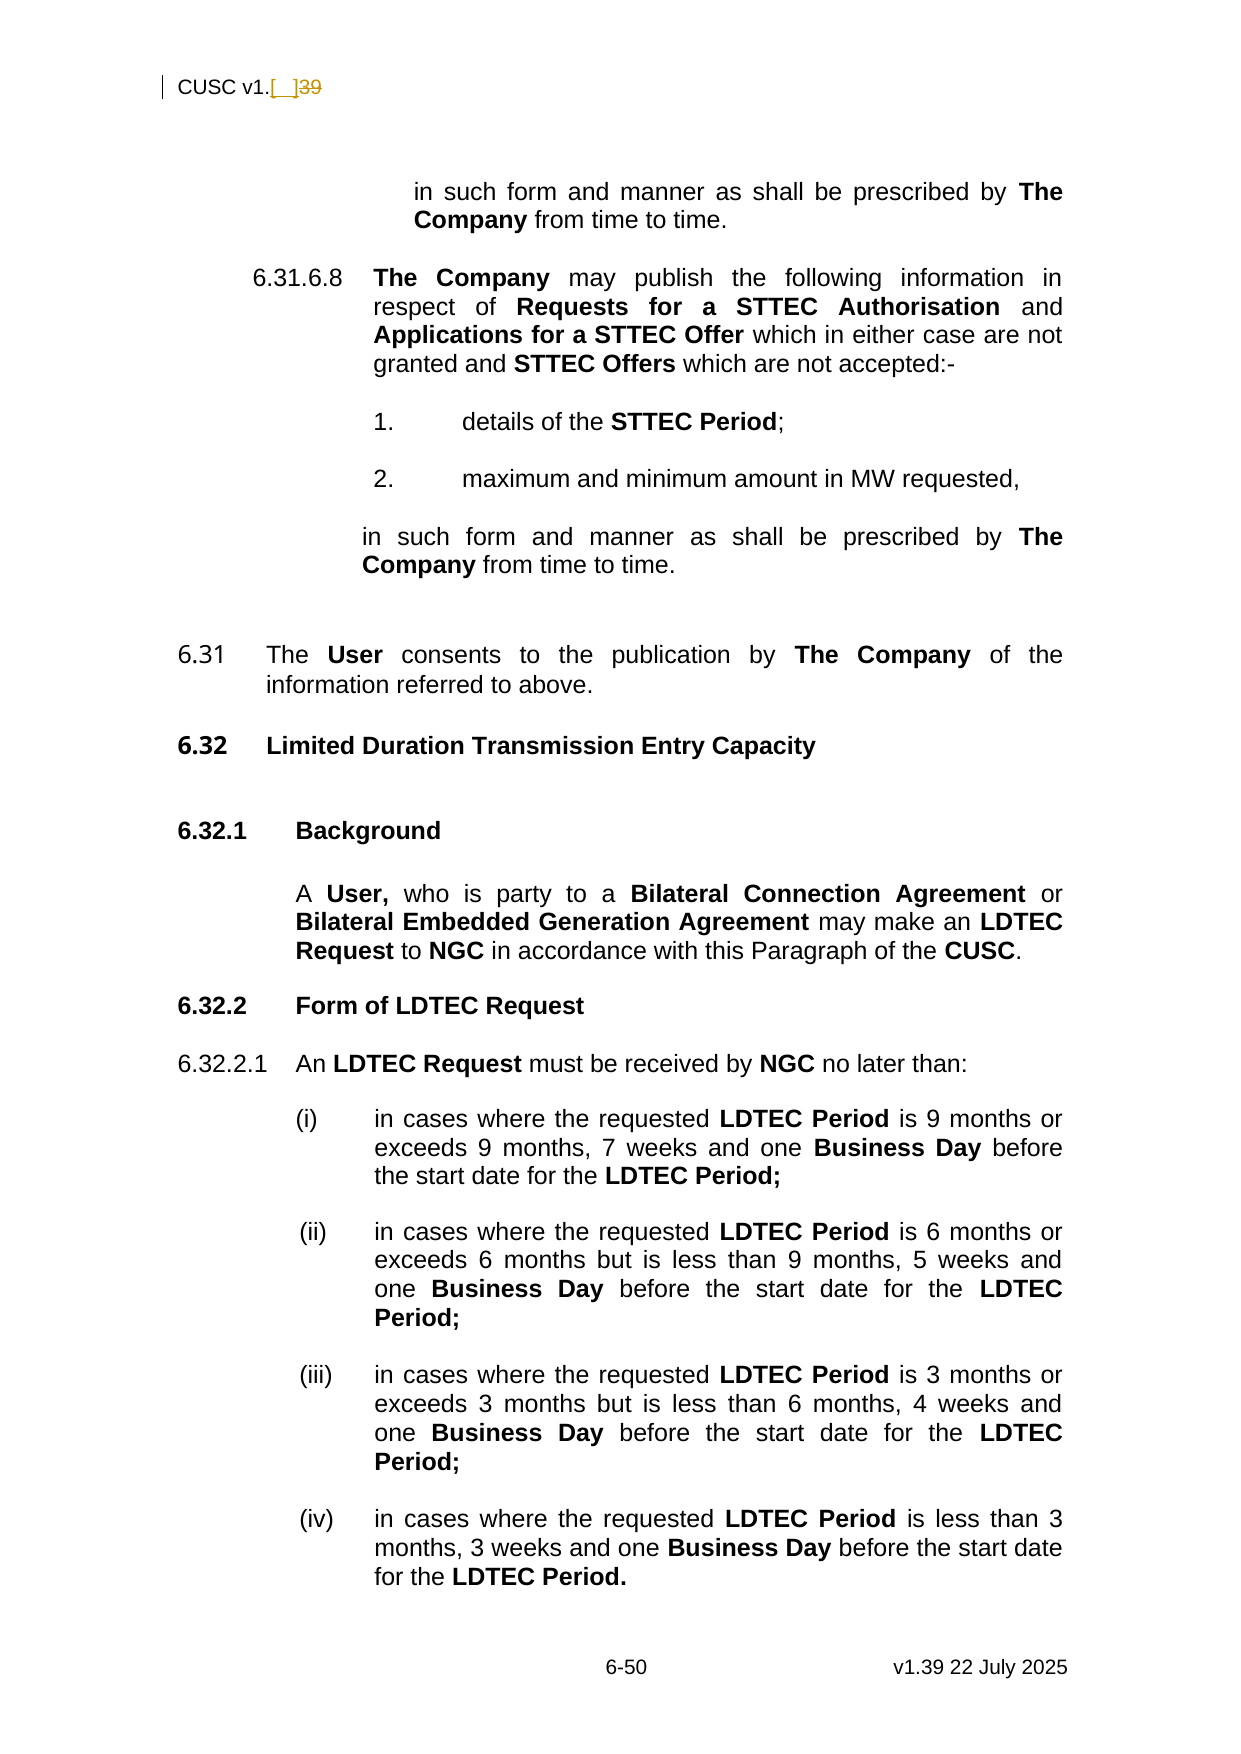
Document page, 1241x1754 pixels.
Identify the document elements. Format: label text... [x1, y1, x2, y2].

text 2. maximum and minimum amount in MW requested, [373, 464, 1063, 493]
text 6.31.6.8 The Company may publish the following information in respect of Requests for a STTEC Authorisation and Applications for a STTEC Offer which in either case are not granted and STTEC Offers which are not accepted:- [252, 263, 1063, 378]
text 1. details of the STTEC Period; [373, 406, 1063, 435]
text in such form and manner as shall be prescribed by The Company from time to time. [295, 176, 1063, 234]
text (ii) in cases where the requested LDTEC Period is 6 months or exceeds 6 months but is less than 9 months, 5 weeks and one Business Day before the start date for the LDTEC Period; [177, 1216, 1063, 1331]
text (i) in cases where the requested LDTEC Period is 9 months or exceeds 9 months, 7 weeks and one Business Day before the start date for the LDTEC Period; [177, 1104, 1063, 1190]
list The User consents to the publication by The Company of the information referred to above. [177, 636, 1063, 699]
text 6.32.1 Background [177, 816, 1063, 844]
text in such form and manner as shall be prescribed by The Company from time to time. [244, 521, 1063, 579]
text (iv) in cases where the requested LDTEC Period is less than 3 months, 3 weeks and one Business Day before the start date for the LDTEC Period. [177, 1504, 1063, 1590]
text A User, who is party to a Bilateral Connection Agreement or Bilateral Embedded Generation Agreement may make an LDTEC Request to NGC in accordance with this Paragraph of the CUSC. [295, 879, 1063, 965]
text 6.32.2.1 An LDTEC Request must be received by NGC no later than: [177, 1049, 1063, 1077]
subtitle Limited Duration Transmission Entry Capacity [177, 728, 1063, 762]
text 6.32.2 Form of LDTEC Request [177, 991, 1063, 1020]
text (iii) in cases where the requested LDTEC Period is 3 months or exceeds 3 months but is less than 6 months, 4 weeks and one Business Day before the start date for the LDTEC Period; [177, 1360, 1063, 1475]
